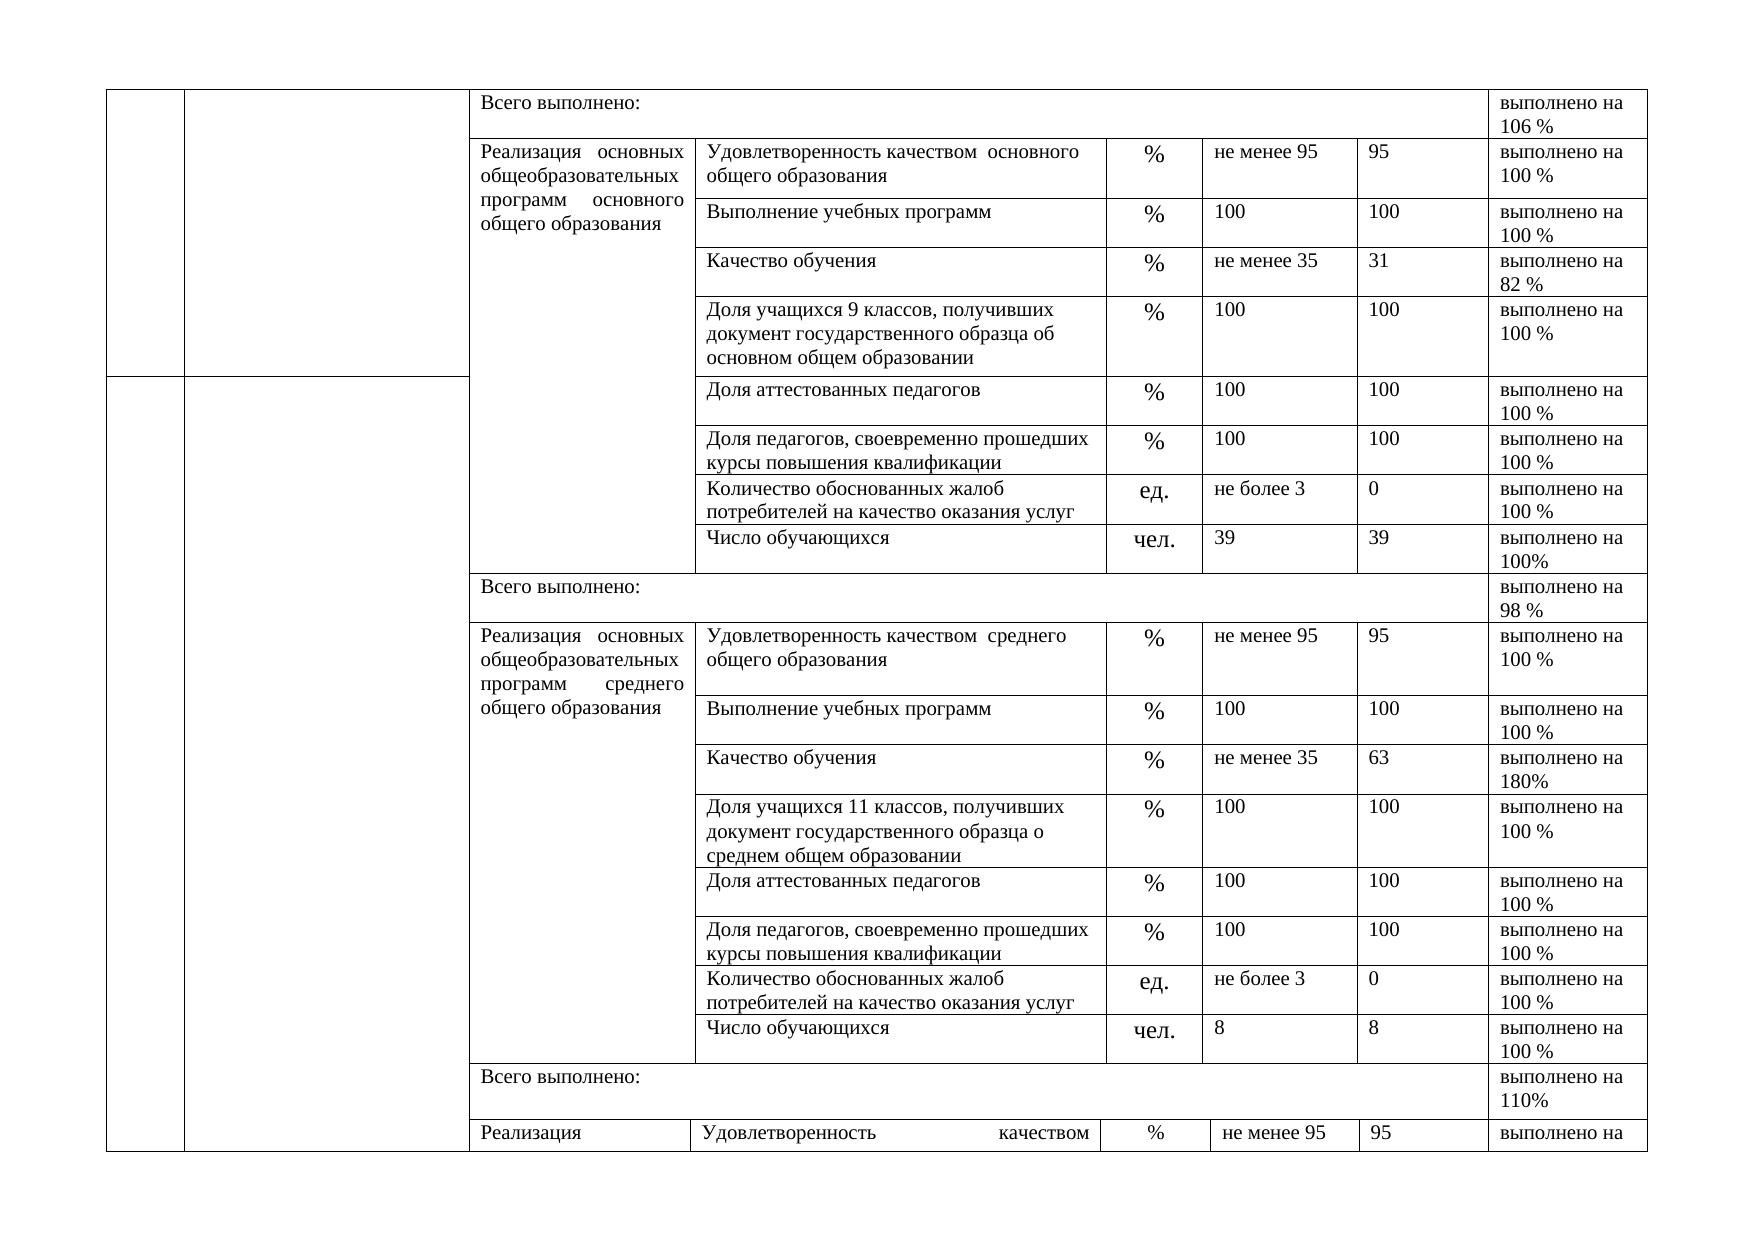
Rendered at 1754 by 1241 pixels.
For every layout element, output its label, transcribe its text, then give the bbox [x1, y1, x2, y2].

table_cell Доля аттестованных педагогов [696, 377, 1106, 425]
table_cell выполнено на 100 % [1489, 623, 1647, 695]
table_cell Реализация основных общеобразовательных программ среднего общего образования [470, 623, 695, 1063]
table_cell выполнено на 100 % [1489, 696, 1647, 744]
table_cell 39 [1203, 525, 1357, 573]
table_cell % [1107, 745, 1202, 793]
table_cell не менее 95 [1211, 1120, 1359, 1151]
table_cell [107, 377, 184, 1151]
table_cell 100 [1358, 377, 1488, 425]
table_cell Количество обоснованных жалоб потребителей на качество оказания услуг [696, 966, 1106, 1014]
table_cell выполнено на 100 % [1489, 868, 1647, 916]
table_cell выполнено на 98 % [1489, 574, 1647, 622]
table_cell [470, 1120, 690, 1151]
table_cell % [1107, 377, 1202, 425]
table_cell выполнено на 100 % [1489, 966, 1647, 1014]
table_cell 100 [1203, 795, 1357, 867]
table_cell Доля аттестованных педагогов [696, 868, 1106, 916]
table_cell 100 [1358, 297, 1488, 376]
table_cell Количество обоснованных жалоб потребителей на качество оказания услуг [696, 475, 1106, 523]
table_cell 0 [1358, 966, 1488, 1014]
table_cell % [1107, 696, 1202, 744]
table_cell чел. [1107, 525, 1202, 573]
table_cell % [1107, 795, 1202, 867]
table_cell % [1101, 1120, 1210, 1151]
table_cell Реализация основных общеобразовательных программ основного общего образования [470, 139, 695, 573]
table_cell ед. [1107, 475, 1202, 523]
table_cell не менее 35 [1203, 745, 1357, 793]
table_cell не более 3 [1203, 475, 1357, 523]
table_cell выполнено на 100 % [1489, 475, 1647, 523]
table_cell 95 [1358, 623, 1488, 695]
table_cell 100 [1358, 917, 1488, 965]
table_cell Число обучающихся [696, 525, 1106, 573]
table_cell 100 [1203, 426, 1357, 474]
table_cell 100 [1358, 199, 1488, 247]
table_cell выполнено на 100 % [1489, 426, 1647, 474]
table_cell Качество обучения [696, 248, 1106, 296]
table_cell Число обучающихся [696, 1015, 1106, 1063]
table_cell выполнено на 100 % [1489, 1120, 1647, 1151]
table_cell Доля педагогов, своевременно прошедших курсы повышения квалификации [696, 426, 1106, 474]
table_cell выполнено на 100% [1489, 525, 1647, 573]
table_cell 95 [1360, 1120, 1488, 1151]
table_cell 100 [1203, 377, 1357, 425]
table_cell выполнено на 100 % [1489, 1015, 1647, 1063]
table_cell 100 [1203, 297, 1357, 376]
table_cell выполнено на 100 % [1489, 795, 1647, 867]
table_cell Удовлетворенность качеством основного общего образования [696, 139, 1106, 198]
table_cell выполнено на 82 % [1489, 248, 1647, 296]
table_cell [691, 1120, 1100, 1151]
table_cell % [1107, 623, 1202, 695]
table_cell Выполнение учебных программ [696, 696, 1106, 744]
table_cell 8 [1203, 1015, 1357, 1063]
table_cell % [1107, 868, 1202, 916]
table_cell 100 [1203, 917, 1357, 965]
table_cell % [1107, 139, 1202, 198]
table_cell 8 [1358, 1015, 1488, 1063]
table_cell % [1107, 199, 1202, 247]
table_cell выполнено на 110% [1489, 1064, 1647, 1119]
table_cell 100 [1358, 426, 1488, 474]
table_cell Качество обучения [696, 745, 1106, 793]
table_cell не менее 35 [1203, 248, 1357, 296]
table_cell 100 [1358, 795, 1488, 867]
table_cell выполнено на 180% [1489, 745, 1647, 793]
table_cell 100 [1203, 868, 1357, 916]
table_cell Удовлетворенность качеством среднего общего образования [696, 623, 1106, 695]
table_cell выполнено на 100 % [1489, 199, 1647, 247]
table_cell Всего выполнено: [470, 574, 1488, 622]
table_cell выполнено на 100 % [1489, 917, 1647, 965]
table_cell [185, 377, 469, 1151]
table_cell 95 [1358, 139, 1488, 198]
table_cell не менее 95 [1203, 139, 1357, 198]
table_cell % [1107, 297, 1202, 376]
table_cell Выполнение учебных программ [696, 199, 1106, 247]
table_cell % [1107, 426, 1202, 474]
table_cell ед. [1107, 966, 1202, 1014]
table_cell выполнено на 100 % [1489, 377, 1647, 425]
table_cell 100 [1358, 868, 1488, 916]
table_cell 100 [1203, 199, 1357, 247]
table_cell Доля педагогов, своевременно прошедших курсы повышения квалификации [696, 917, 1106, 965]
table_cell 0 [1358, 475, 1488, 523]
table_cell Всего выполнено: [470, 90, 1488, 138]
table_cell не менее 95 [1203, 623, 1357, 695]
table_cell % [1107, 917, 1202, 965]
table_cell выполнено на 100 % [1489, 139, 1647, 198]
table_cell не более 3 [1203, 966, 1357, 1014]
table_cell 31 [1358, 248, 1488, 296]
table_cell % [1107, 248, 1202, 296]
table_cell Доля учащихся 11 классов, получивших документ государственного образца о среднем общем образовании [696, 795, 1106, 867]
table_cell выполнено на 100 % [1489, 297, 1647, 376]
table_cell 39 [1358, 525, 1488, 573]
table_cell Всего выполнено: [470, 1064, 1488, 1119]
table_cell 63 [1358, 745, 1488, 793]
table_cell чел. [1107, 1015, 1202, 1063]
table_cell Доля учащихся 9 классов, получивших документ государственного образца об основном общем образовании [696, 297, 1106, 376]
table_cell 100 [1358, 696, 1488, 744]
table_cell 100 [1203, 696, 1357, 744]
table_cell выполнено на 106 % [1489, 90, 1647, 138]
